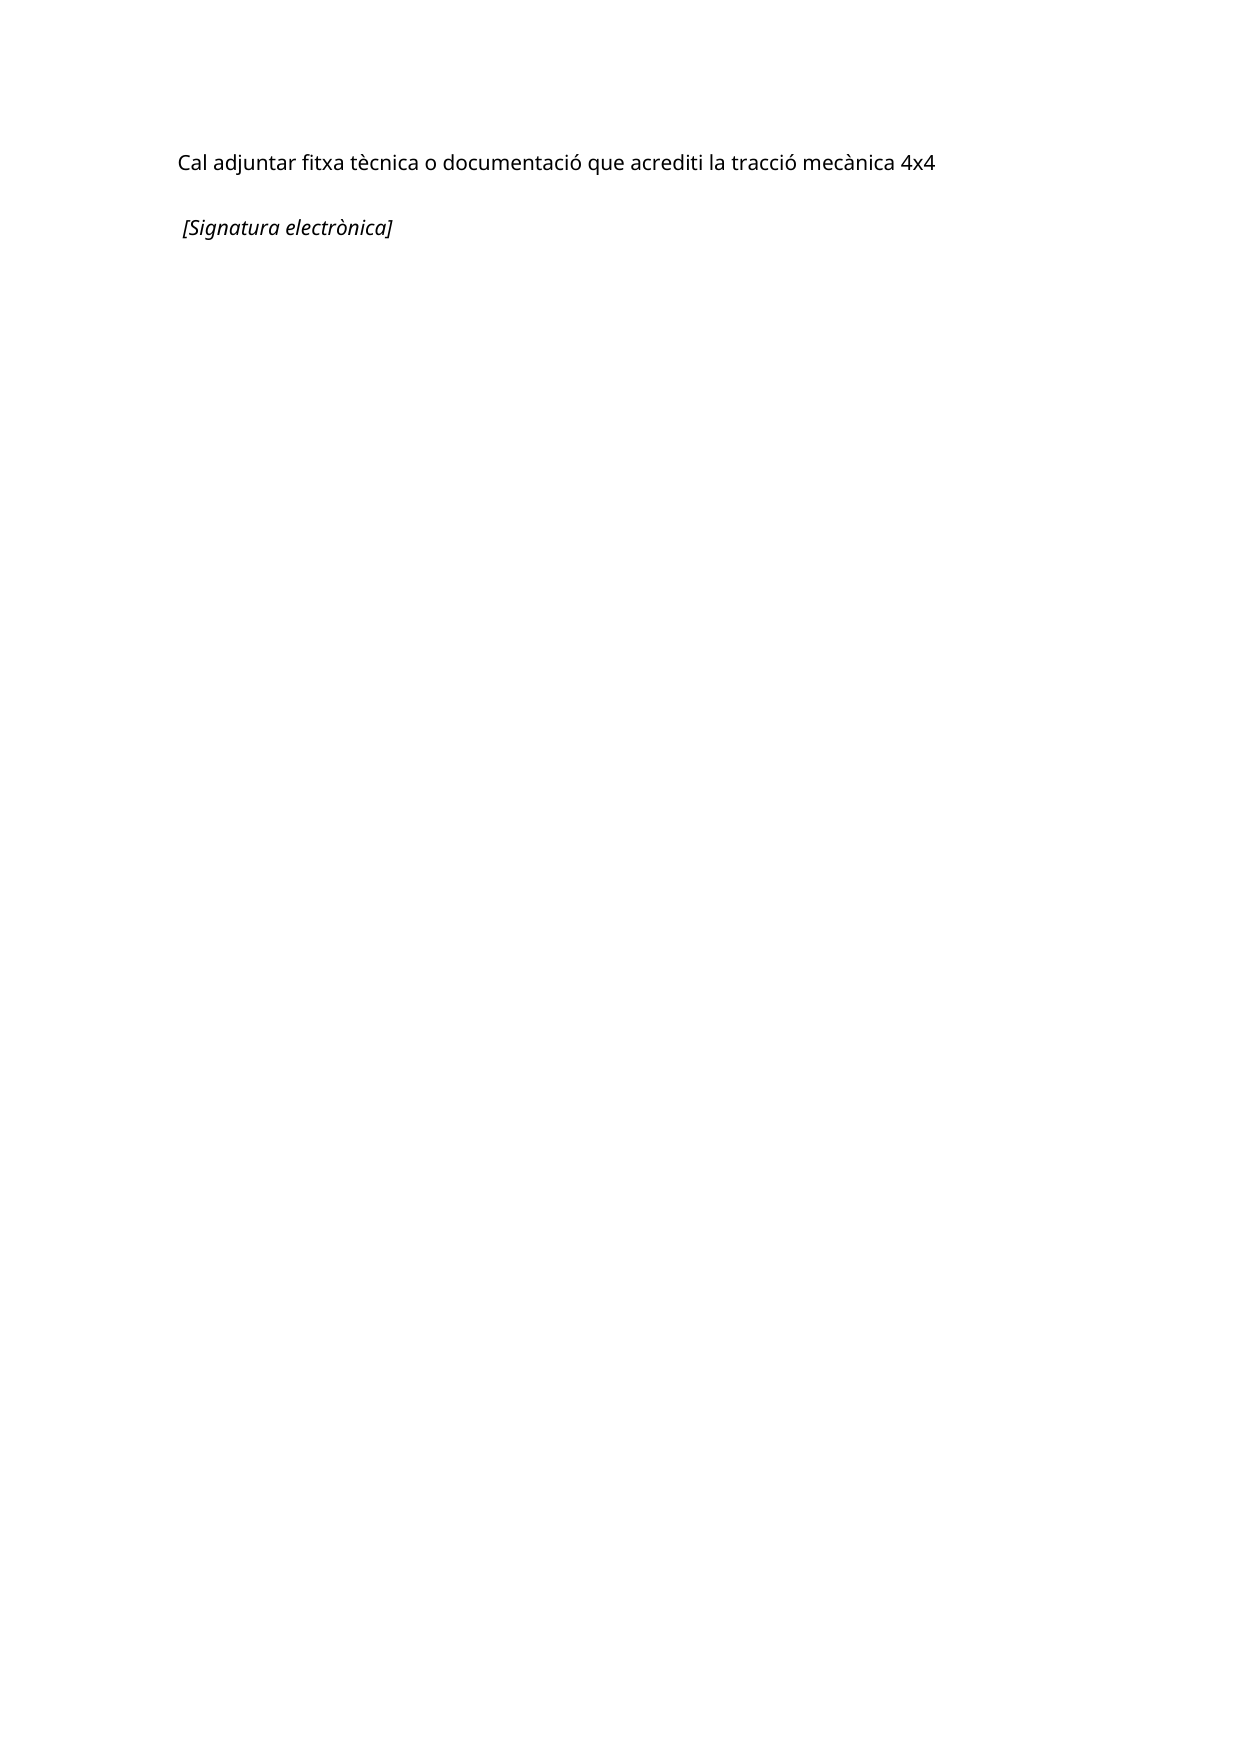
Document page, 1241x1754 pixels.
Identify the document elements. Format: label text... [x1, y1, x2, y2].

text Cal adjuntar fitxa tècnica o documentació que acrediti la tracció mecànica 4x4 [177, 148, 1063, 176]
text [Signatura electrònica] [177, 213, 1063, 241]
